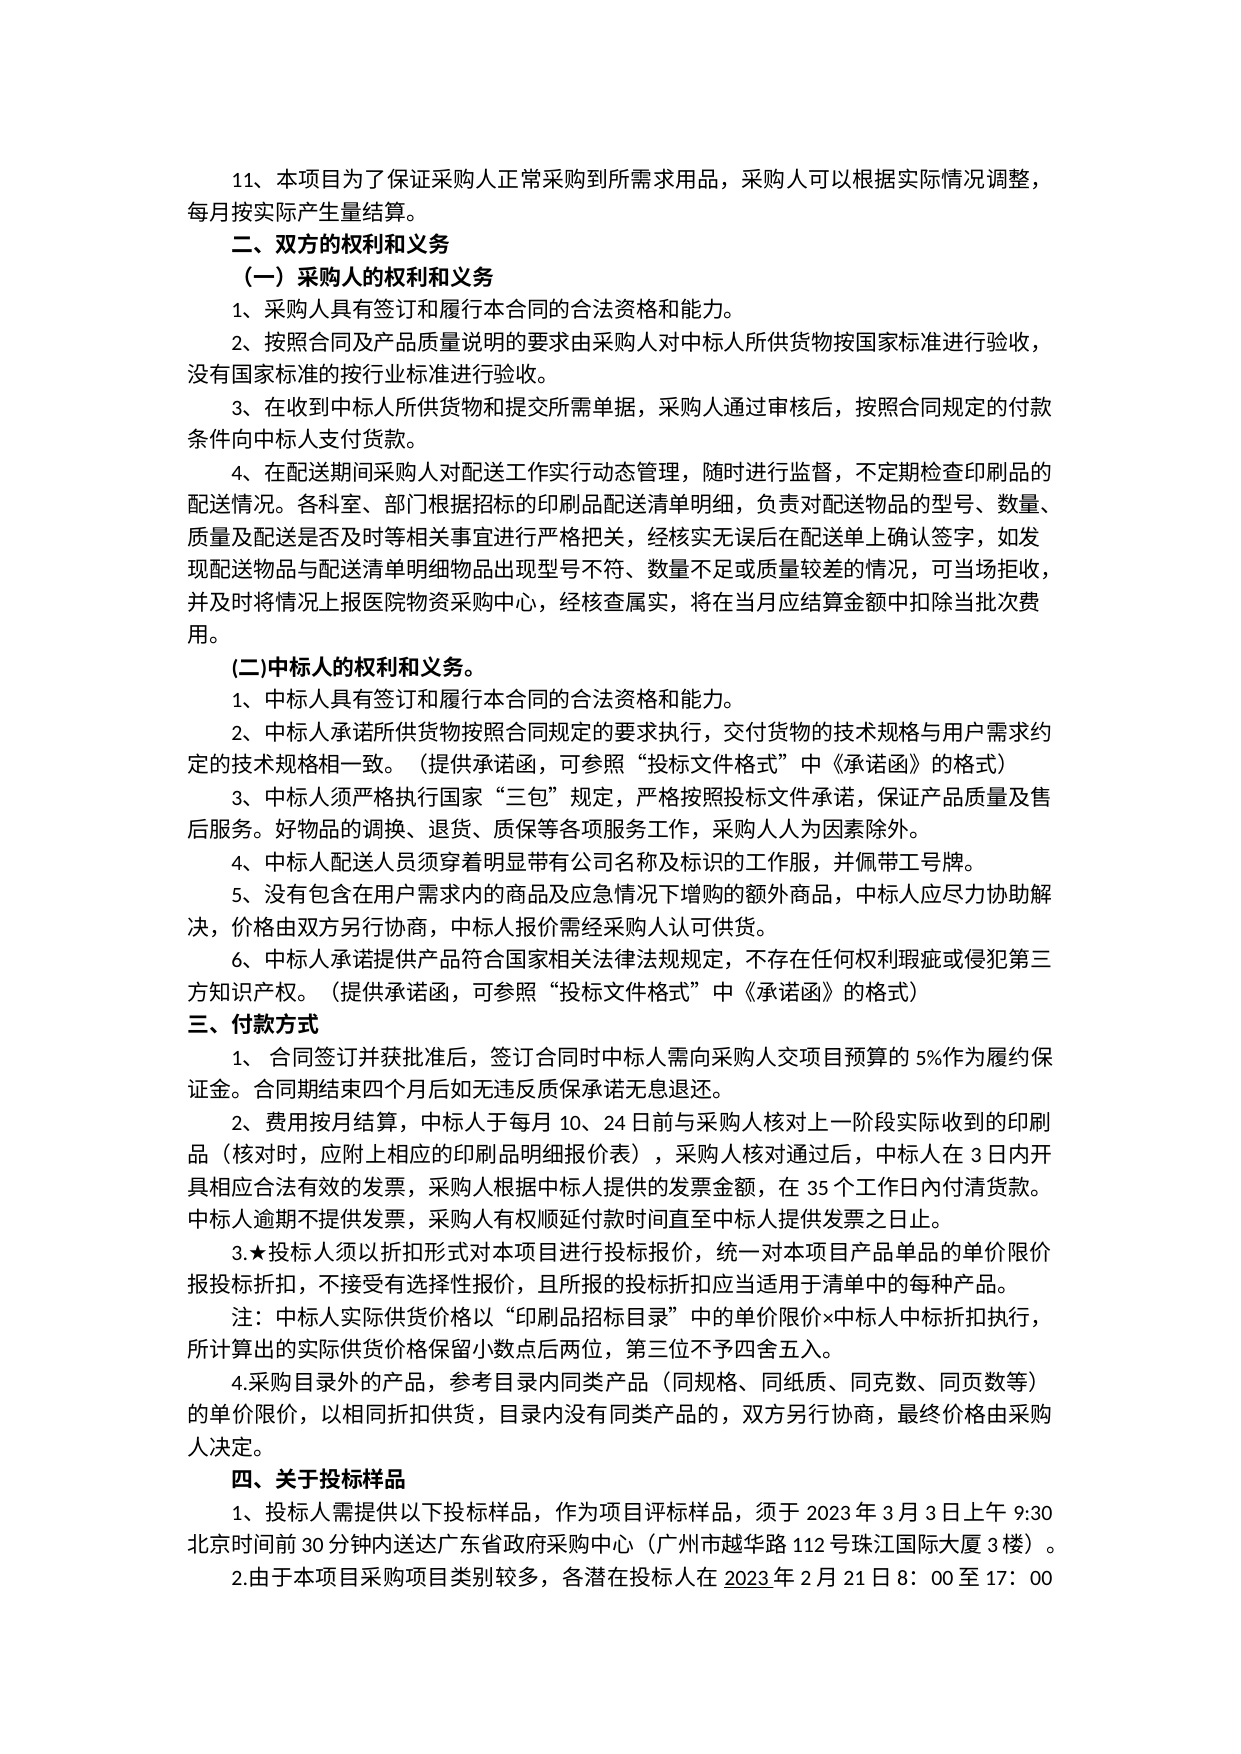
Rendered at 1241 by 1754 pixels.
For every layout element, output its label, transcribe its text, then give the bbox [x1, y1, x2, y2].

text 四、关于投标样品 [187, 1462, 1053, 1494]
text 1、投标人需提供以下投标样品，作为项目评标样品，须于2023年3月3日上午 9:30北京时间前30分钟内送达广东省政府采购中心（广州市越华路112号珠江国际大厦3楼）。 [187, 1494, 1053, 1559]
text 4、中标人配送人员须穿着明显带有公司名称及标识的工作服，并佩带工号牌。 [187, 844, 1053, 877]
text 11、本项目为了保证采购人正常采购到所需求用品，采购人可以根据实际情况调整，每月按实际产生量结算。 [187, 162, 1053, 227]
text 2、按照合同及产品质量说明的要求由采购人对中标人所供货物按国家标准进行验收，没有国家标准的按行业标准进行验收。 [187, 324, 1053, 389]
text （一）采购人的权利和义务 [187, 259, 1053, 292]
text 6、中标人承诺提供产品符合国家相关法律法规规定，不存在任何权利瑕疵或侵犯第三方知识产权。（提供承诺函，可参照“投标文件格式”中《承诺函》的格式） [187, 942, 1053, 1007]
text 4.采购目录外的产品，参考目录内同类产品（同规格、同纸质、同克数、同页数等）的单价限价，以相同折扣供货，目录内没有同类产品的，双方另行协商，最终价格由采购人决定。 [187, 1364, 1053, 1462]
text 5、没有包含在用户需求内的商品及应急情况下增购的额外商品，中标人应尽力协助解决，价格由双方另行协商，中标人报价需经采购人认可供货。 [187, 877, 1053, 942]
text 3、中标人须严格执行国家“三包”规定，严格按照投标文件承诺，保证产品质量及售后服务。好物品的调换、退货、质保等各项服务工作，采购人人为因素除外。 [187, 779, 1053, 844]
text 1、 合同签订并获批准后，签订合同时中标人需向采购人交项目预算的5%作为履约保证金。合同期结束四个月后如无违反质保承诺无息退还。 [187, 1039, 1053, 1104]
text 2、中标人承诺所供货物按照合同规定的要求执行，交付货物的技术规格与用户需求约定的技术规格相一致。（提供承诺函，可参照“投标文件格式”中《承诺函》的格式） [187, 714, 1053, 779]
text 1、中标人具有签订和履行本合同的合法资格和能力。 [187, 682, 1053, 714]
text 3.★投标人须以折扣形式对本项目进行投标报价，统一对本项目产品单品的单价限价报投标折扣，不接受有选择性报价，且所报的投标折扣应当适用于清单中的每种产品。 [187, 1234, 1053, 1299]
text 三、付款方式 [187, 1007, 1053, 1039]
text 4、在配送期间采购人对配送工作实行动态管理，随时进行监督，不定期检查印刷品的配送情况。各科室、部门根据招标的印刷品配送清单明细，负责对配送物品的型号、数量、质量及配送是否及时等相关事宜进行严格把关，经核实无误后在配送单上确认签字，如发现配送物品与配送清单明细物品出现型号不符、数量不足或质量较差的情况，可当场拒收，并及时将情况上报医院物资采购中心，经核查属实，将在当月应结算金额中扣除当批次费用。 [187, 454, 1053, 649]
text 注：中标人实际供货价格以“印刷品招标目录”中的单价限价×中标人中标折扣执行，所计算出的实际供货价格保留小数点后两位，第三位不予四舍五入。 [187, 1299, 1053, 1364]
text 2、费用按月结算，中标人于每月10、24日前与采购人核对上一阶段实际收到的印刷品（核对时，应附上相应的印刷品明细报价表），采购人核对通过后，中标人在3日内开具相应合法有效的发票，采购人根据中标人提供的发票金额，在35个工作日內付清货款。中标人逾期不提供发票，采购人有权顺延付款时间直至中标人提供发票之日止。 [187, 1104, 1053, 1234]
text 3、在收到中标人所供货物和提交所需单据，采购人通过审核后，按照合同规定的付款条件向中标人支付货款。 [187, 389, 1053, 454]
text (二)中标人的权利和义务。 [187, 649, 1053, 682]
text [187, 1559, 1053, 1592]
text 1、采购人具有签订和履行本合同的合法资格和能力。 [187, 292, 1053, 324]
text 二、双方的权利和义务 [187, 227, 1053, 259]
